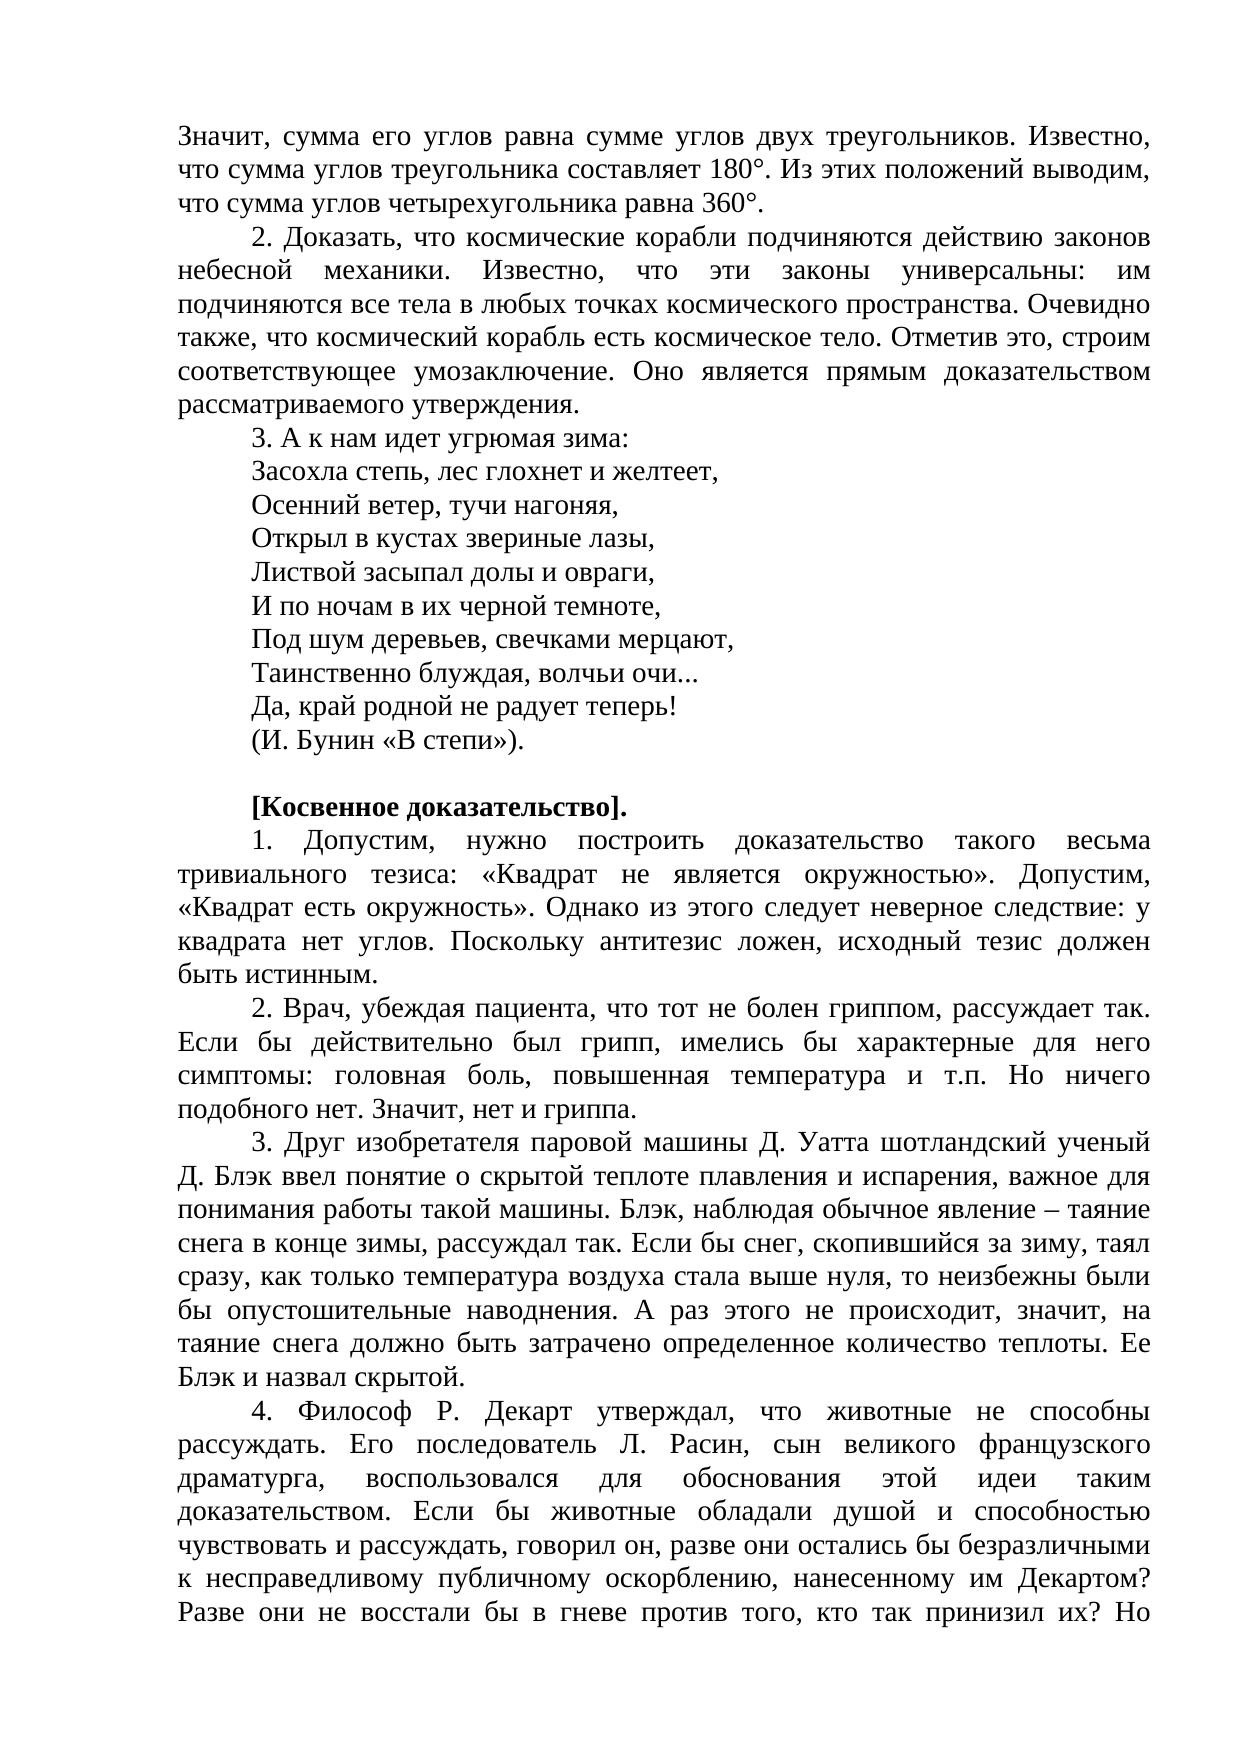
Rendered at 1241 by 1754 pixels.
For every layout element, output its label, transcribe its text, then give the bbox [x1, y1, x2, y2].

text И по ночам в их черной темноте, [177, 588, 1152, 621]
text (И. Бунин «В степи»). [177, 722, 1152, 755]
text [Косвенное доказательство]. [177, 789, 1152, 822]
text 3. А к нам идет угрюмая зима: [177, 420, 1152, 453]
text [177, 118, 1152, 219]
text Засохла степь, лес глохнет и желтеет, [177, 453, 1152, 487]
text Открыл в кустах звериные лазы, [177, 521, 1152, 554]
text Да, край родной не радует теперь! [177, 688, 1152, 722]
text 3. Друг изобретателя паровой машины Д. Уатта шотландский ученый Д. Блэк ввел понятие о скрытой теплоте плавления и испарения, важное для понимания работы такой машины. Блэк, наблюдая обычное явление – таяние снега в конце зимы, рассуждал так. Если бы снег, скопившийся за зиму, таял сразу, как только температура воздуха стала выше нуля, то неизбежны были бы опустошительные наводнения. А раз этого не происходит, значит, на таяние снега должно быть затрачено определенное количество теплоты. Ее Блэк и назвал скрытой. [177, 1124, 1152, 1393]
text Осенний ветер, тучи нагоняя, [177, 487, 1152, 521]
text Таинственно блуждая, волчьи очи... [177, 655, 1152, 688]
text 2. Врач, убеждая пациента, что тот не болен гриппом, рассуждает так. Если бы действительно был грипп, имелись бы характерные для него симптомы: головная боль, повышенная температура и т.п. Но ничего подобного нет. Значит, нет и гриппа. [177, 990, 1152, 1124]
text Листвой засыпал долы и овраги, [177, 554, 1152, 588]
text 2. Доказать, что космические корабли подчиняются действию законов небесной механики. Известно, что эти законы универсальны: им подчиняются все тела в любых точках космического пространства. Очевидно также, что космический корабль есть космическое тело. Отметив это, строим соответствующее умозаключение. Оно является прямым доказательством рассматриваемого утверждения. [177, 219, 1152, 420]
text Под шум деревьев, свечками мерцают, [177, 621, 1152, 655]
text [177, 1393, 1152, 1627]
text 1. Допустим, нужно построить доказательство такого весьма тривиального тезиса: «Квадрат не является окружностью». Допустим, «Квадрат есть окружность». Однако из этого следует неверное следствие: у квадрата нет углов. Поскольку антитезис ложен, исходный тезис должен быть истинным. [177, 822, 1152, 990]
